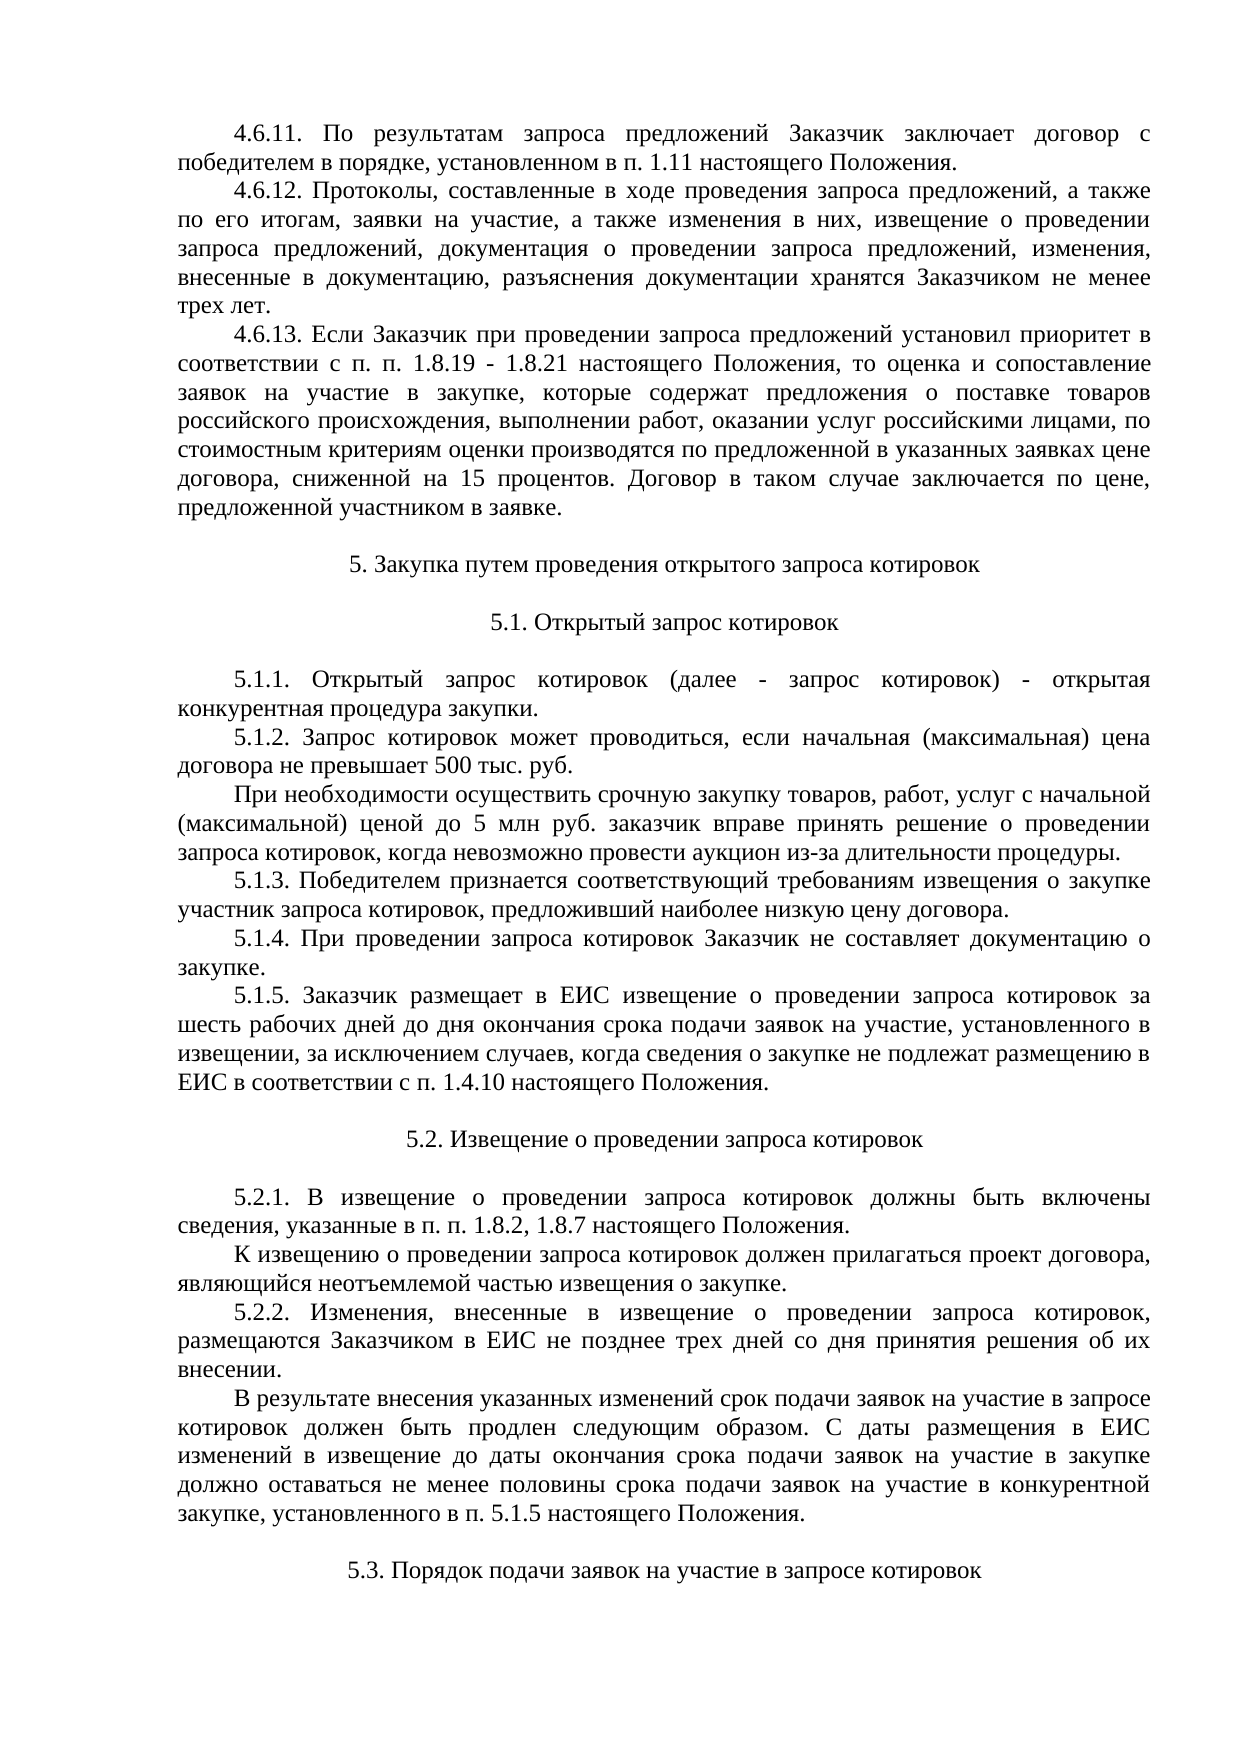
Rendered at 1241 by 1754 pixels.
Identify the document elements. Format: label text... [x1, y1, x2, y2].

text 4.6.11. По результатам запроса предложений Заказчик заключает договор с победителем в порядке, установленном в п. 1.11 настоящего Положения. [177, 118, 1152, 176]
text 4.6.13. Если Заказчик при проведении запроса предложений установил приоритет в соответствии с п. п. 1.8.19 - 1.8.21 настоящего Положения, то оценка и сопоставление заявок на участие в закупке, которые содержат предложения о поставке товаров российского происхождения, выполнении работ, оказании услуг российскими лицами, по стоимостным критериям оценки производятся по предложенной в указанных заявках цене договора, сниженной на 15 процентов. Договор в таком случае заключается по цене, предложенной участником в заявке. [177, 319, 1152, 521]
text К извещению о проведении запроса котировок должен прилагаться проект договора, являющийся неотъемлемой частью извещения о закупке. [177, 1239, 1152, 1297]
text При необходимости осуществить срочную закупку товаров, работ, услуг с начальной (максимальной) ценой до 5 млн руб. заказчик вправе принять решение о проведении запроса котировок, когда невозможно провести аукцион из-за длительности процедуры. [177, 779, 1152, 866]
text 5.1.3. Победителем признается соответствующий требованиям извещения о закупке участник запроса котировок, предложивший наиболее низкую цену договора. [177, 866, 1152, 923]
text 5.2. Извещение о проведении запроса котировок [177, 1124, 1152, 1153]
text 5.1. Открытый запрос котировок [177, 607, 1152, 636]
text 4.6.12. Протоколы, составленные в ходе проведения запроса предложений, а также по его итогам, заявки на участие, а также изменения в них, извещение о проведении запроса предложений, документация о проведении запроса предложений, изменения, внесенные в документацию, разъяснения документации хранятся Заказчиком не менее трех лет. [177, 176, 1152, 319]
text 5.1.1. Открытый запрос котировок (далее - запрос котировок) - открытая конкурентная процедура закупки. [177, 664, 1152, 722]
text 5. Закупка путем проведения открытого запроса котировок [177, 549, 1152, 578]
text 5.2.1. В извещение о проведении запроса котировок должны быть включены сведения, указанные в п. п. 1.8.2, 1.8.7 настоящего Положения. [177, 1182, 1152, 1239]
text В результате внесения указанных изменений срок подачи заявок на участие в запросе котировок должен быть продлен следующим образом. С даты размещения в ЕИС изменений в извещение до даты окончания срока подачи заявок на участие в закупке должно оставаться не менее половины срока подачи заявок на участие в конкурентной закупке, установленного в п. 5.1.5 настоящего Положения. [177, 1383, 1152, 1527]
text 5.1.4. При проведении запроса котировок Заказчик не составляет документацию о закупке. [177, 923, 1152, 981]
text 5.3. Порядок подачи заявок на участие в запросе котировок [177, 1556, 1152, 1584]
text 5.1.2. Запрос котировок может проводиться, если начальная (максимальная) цена договора не превышает 500 тыс. руб. [177, 722, 1152, 779]
text 5.2.2. Изменения, внесенные в извещение о проведении запроса котировок, размещаются Заказчиком в ЕИС не позднее трех дней со дня принятия решения об их внесении. [177, 1297, 1152, 1383]
text 5.1.5. Заказчик размещает в ЕИС извещение о проведении запроса котировок за шесть рабочих дней до дня окончания срока подачи заявок на участие, установленного в извещении, за исключением случаев, когда сведения о закупке не подлежат размещению в ЕИС в соответствии с п. 1.4.10 настоящего Положения. [177, 981, 1152, 1096]
